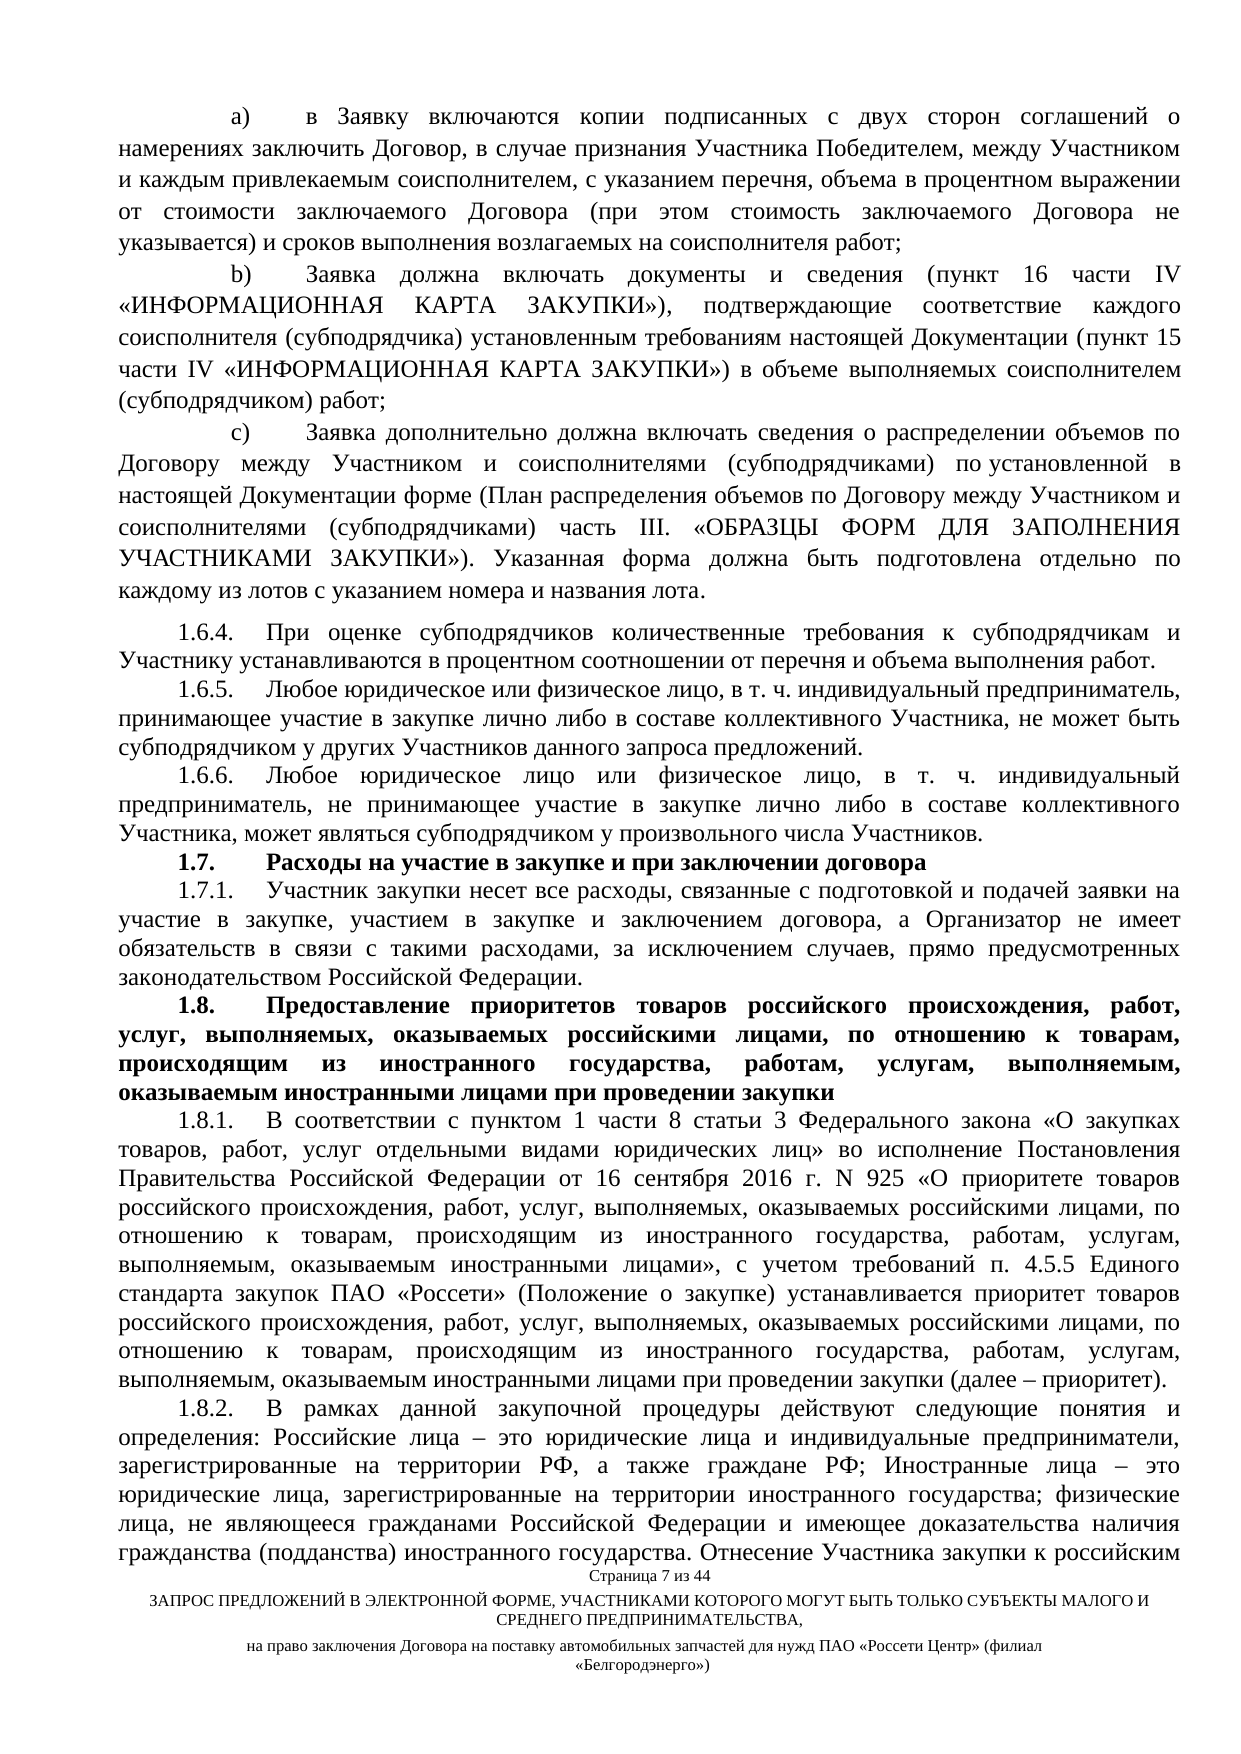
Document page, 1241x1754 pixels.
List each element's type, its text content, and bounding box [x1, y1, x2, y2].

subtitle При оценке субподрядчиков количественные требования к субподрядчикам и Участнику устанавливаются в процентном соотношении от перечня и объема выполнения работ. [118, 617, 1181, 674]
list Заявка должна включать документы и сведения (пункт 16 части IV «ИНФОРМАЦИОННАЯ КАРТА ЗАКУПКИ»), подтверждающие соответствие каждого соисполнителя (субподрядчика) установленным требованиям настоящей Документации (пункт 15 части IV «ИНФОРМАЦИОННАЯ КАРТА ЗАКУПКИ») в объеме выполняемых соисполнителем (субподрядчиком) работ; [118, 259, 1181, 414]
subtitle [118, 1393, 1181, 1565]
list Заявка дополнительно должна включать сведения о распределении объемов по Договору между Участником и соисполнителями (субподрядчиками) по установленной в настоящей Документации форме (План распределения объемов по Договору между Участником и соисполнителями (субподрядчиками) часть III. «ОБРАЗЦЫ ФОРМ ДЛЯ ЗАПОЛНЕНИЯ УЧАСТНИКАМИ ЗАКУПКИ»). Указанная форма должна быть подготовлена отдельно по каждому из лотов с указанием номера и названия лота. [118, 417, 1181, 603]
subtitle Расходы на участие в закупке и при заключении договора [118, 847, 1181, 875]
subtitle Предоставление приоритетов товаров российского происхождения, работ, услуг, выполняемых, оказываемых российскими лицами, по отношению к товарам, происходящим из иностранного государства, работам, услугам, выполняемым, оказываемым иностранными лицами при проведении закупки [118, 990, 1181, 1105]
subtitle Участник закупки несет все расходы, связанные с подготовкой и подачей заявки на участие в закупке, участием в закупке и заключением договора, а Организатор не имеет обязательств в связи с такими расходами, за исключением случаев, прямо предусмотренных законодательством Российской Федерации. [118, 875, 1181, 990]
subtitle В соответствии с пунктом 1 части 8 статьи 3 Федерального закона «О закупках товаров, работ, услуг отдельными видами юридических лиц» во исполнение Постановления Правительства Российской Федерации от 16 сентября 2016 г. N 925 «О приоритете товаров российского происхождения, работ, услуг, выполняемых, оказываемых российскими лицами, по отношению к товарам, происходящим из иностранного государства, работам, услугам, выполняемым, оказываемым иностранными лицами», с учетом требований п. 4.5.5 Единого стандарта закупок ПАО «Россети» (Положение о закупке) устанавливается приоритет товаров российского происхождения, работ, услуг, выполняемых, оказываемых российскими лицами, по отношению к товарам, происходящим из иностранного государства, работам, услугам, выполняемым, оказываемым иностранными лицами при проведении закупки (далее – приоритет). [118, 1105, 1181, 1393]
list в Заявку включаются копии подписанных с двух сторон соглашений о намерениях заключить Договор, в случае признания Участника Победителем, между Участником и каждым привлекаемым соисполнителем, с указанием перечня, объема в процентном выражении от стоимости заключаемого Договора (при этом стоимость заключаемого Договора не указывается) и сроков выполнения возлагаемых на соисполнителя работ; [118, 101, 1181, 256]
subtitle Любое юридическое или физическое лицо, в т. ч. индивидуальный предприниматель, принимающее участие в закупке лично либо в составе коллективного Участника, не может быть субподрядчиком у других Участников данного запроса предложений. [118, 674, 1181, 760]
subtitle Любое юридическое лицо или физическое лицо, в т. ч. индивидуальный предприниматель, не принимающее участие в закупке лично либо в составе коллективного Участника, может являться субподрядчиком у произвольного числа Участников. [118, 760, 1181, 847]
